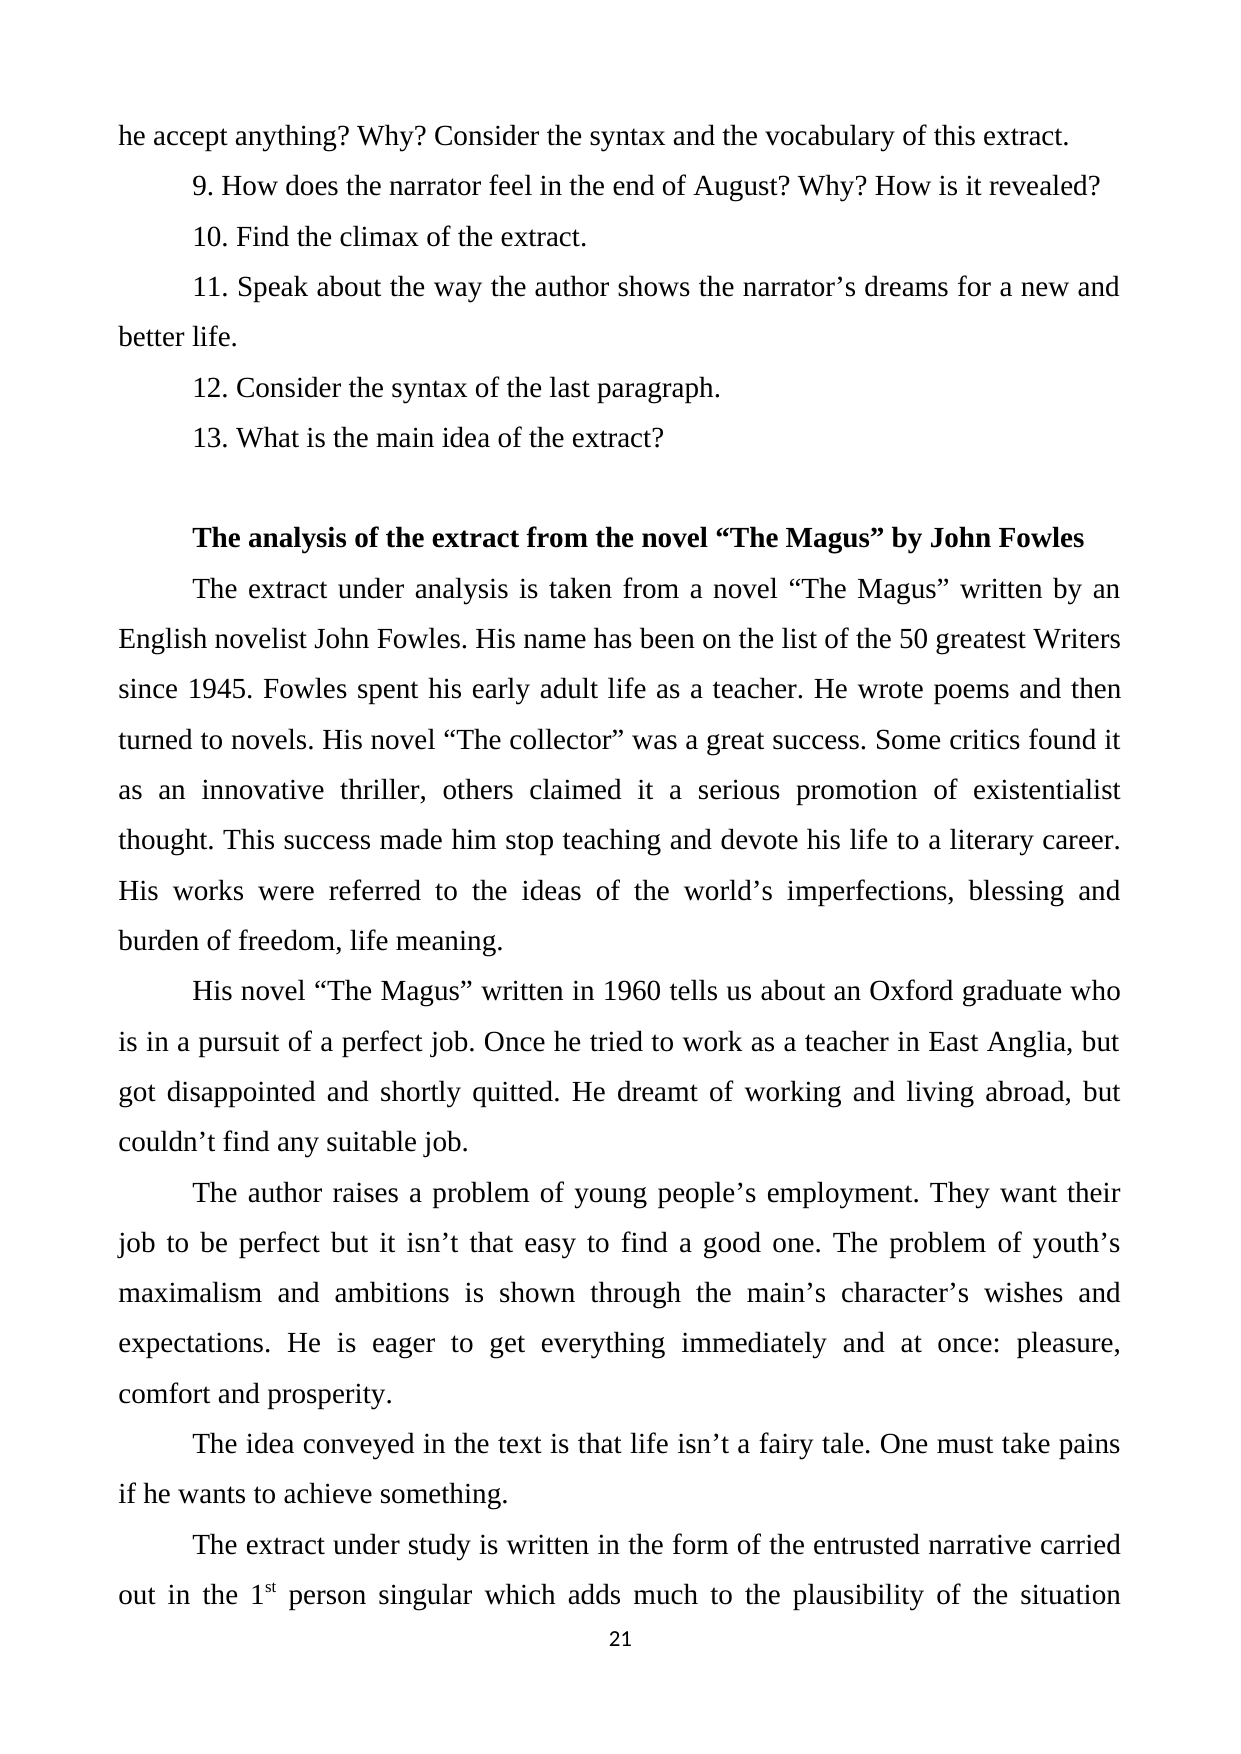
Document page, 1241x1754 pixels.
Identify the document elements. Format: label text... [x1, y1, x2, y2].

text 12. Consider the syntax of the last paragraph. [118, 370, 1122, 403]
text The extract under analysis is taken from a novel “The Magus” written by an English novelist John Fowles. His name has been on the list of the 50 greatest Writers since 1945. Fowles spent his early adult life as a teacher. He wrote poems and then turned to novels. His novel “The collector” was a great success. Some critics found it as an innovative thriller, others claimed it a serious promotion of existentialist thought. This success made him stop teaching and devote his life to a literary career. His works were referred to the ideas of the world’s imperfections, blessing and burden of freedom, life meaning. [118, 571, 1122, 957]
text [118, 1527, 1122, 1611]
text 10. Find the climax of the extract. [118, 219, 1122, 252]
text 13. What is the main idea of the extract? [118, 420, 1122, 453]
text His novel “The Magus” written in 1960 tells us about an Oxford graduate who is in a pursuit of a perfect job. Once he tried to work as a teacher in East Anglia, but got disappointed and shortly quitted. He dreamt of working and living abroad, but couldn’t find any suitable job. [118, 973, 1122, 1158]
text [118, 118, 1122, 152]
text 9. How does the narrator feel in the end of August? Why? How is it revealed? [118, 168, 1122, 202]
text The author raises a problem of young people’s employment. They want their job to be perfect but it isn’t that easy to find a good one. The problem of youth’s maximalism and ambitions is shown through the main’s character’s wishes and expectations. He is eager to get everything immediately and at once: pleasure, comfort and prosperity. [118, 1175, 1122, 1409]
text The idea conveyed in the text is that life isn’t a fairy tale. One must take pains if he wants to achieve something. [118, 1426, 1122, 1510]
text 11. Speak about the way the author shows the narrator’s dreams for a new and better life. [118, 269, 1122, 353]
text The analysis of the extract from the novel “The Magus” by John Fowles [118, 521, 1122, 554]
